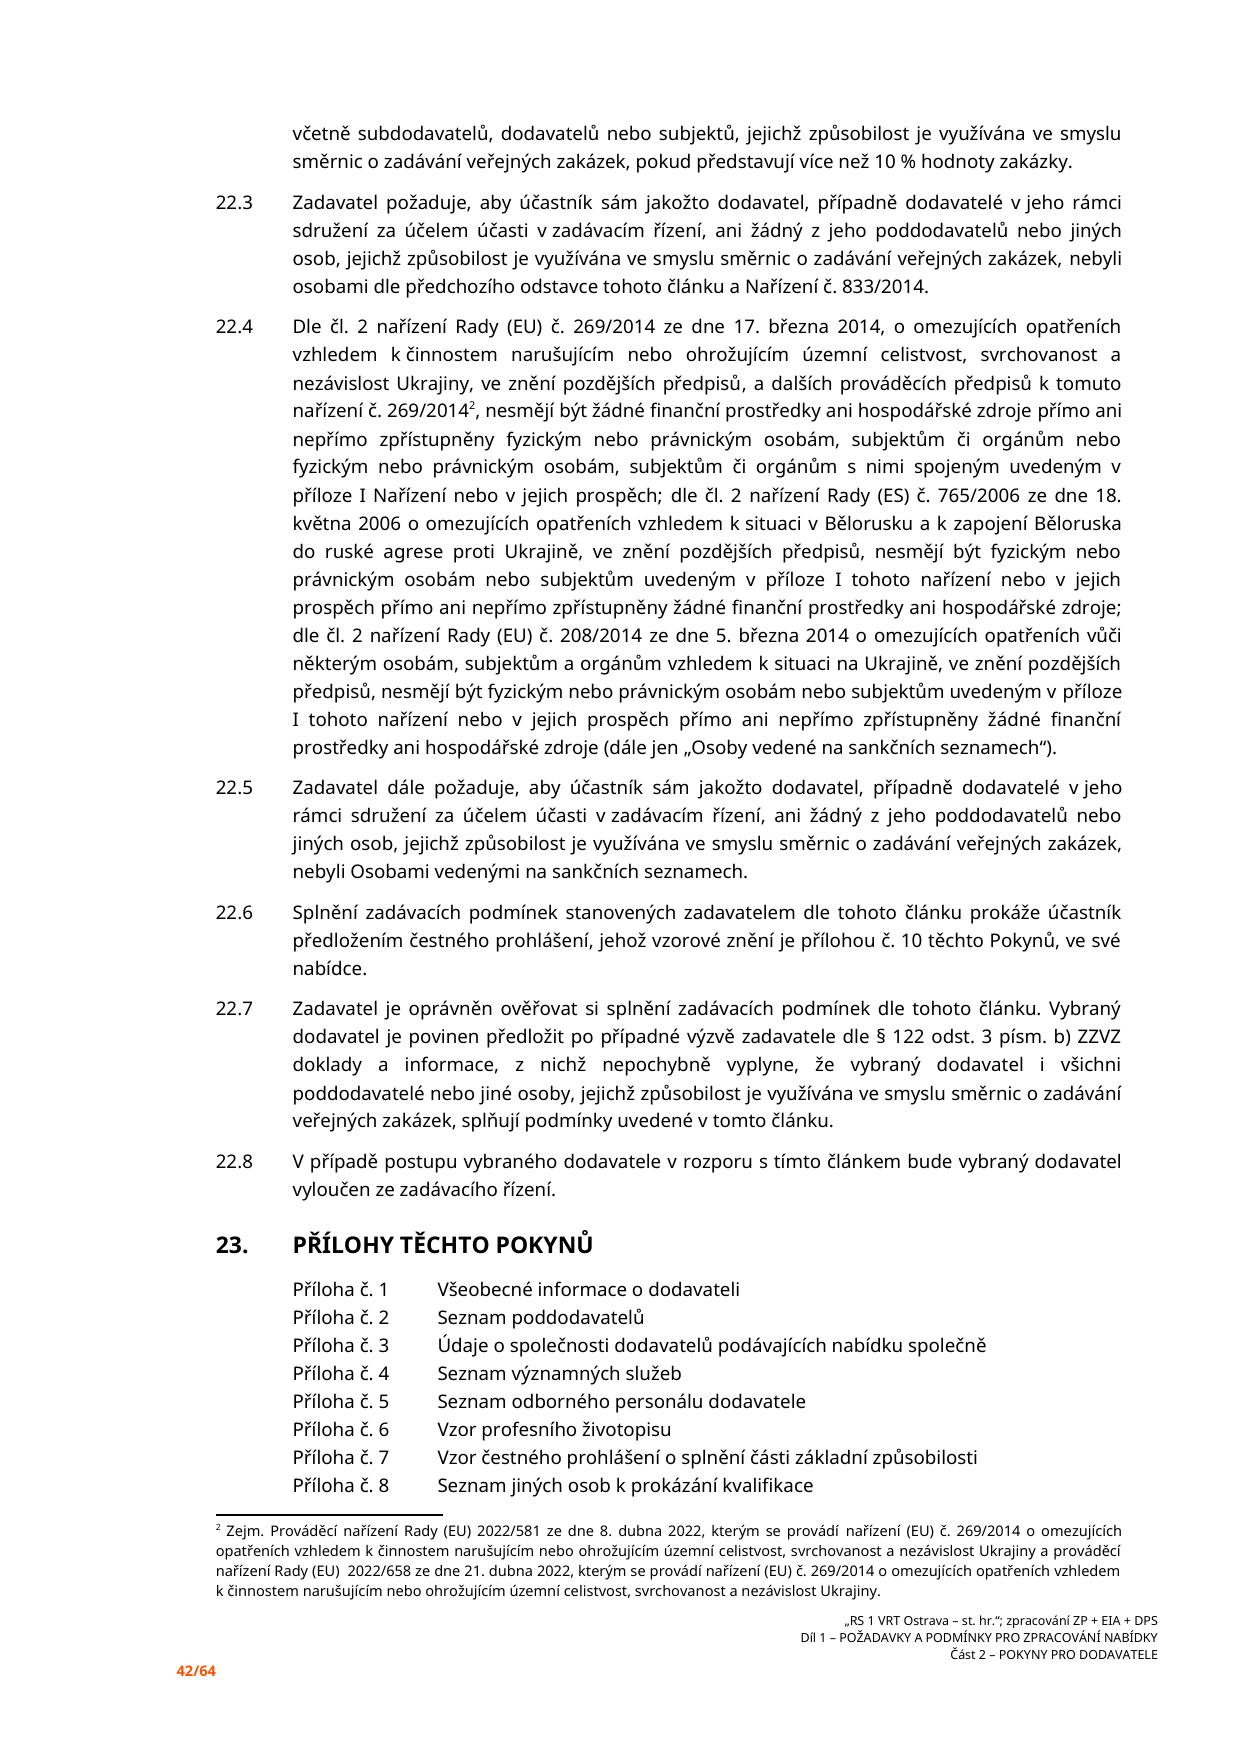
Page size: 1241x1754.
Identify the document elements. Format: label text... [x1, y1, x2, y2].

text Příloha č. 7 Vzor čestného prohlášení o splnění části základní způsobilosti [292, 1444, 1122, 1470]
text Zadavatel je oprávněn ověřovat si splnění zadávacích podmínek dle tohoto článku. Vybraný dodavatel je povinen předložit po případné výzvě zadavatele dle § 122 odst. 3 písm. b) ZZVZ doklady a informace, z nichž nepochybně vyplyne, že vybraný dodavatel i všichni poddodavatelé nebo jiné osoby, jejichž způsobilost je využívána ve smyslu směrnic o zadávání veřejných zakázek, splňují podmínky uvedené v tomto článku. [216, 996, 1122, 1133]
text PŘÍLOHY TĚCHTO POKYNŮ [216, 1229, 1122, 1261]
text Zadavatel požaduje, aby účastník sám jakožto dodavatel, případně dodavatelé v jeho rámci sdružení za účelem účasti v zadávacím řízení, ani žádný z jeho poddodavatelů nebo jiných osob, jejichž způsobilost je využívána ve smyslu směrnic o zadávání veřejných zakázek, nebyli osobami dle předchozího odstavce tohoto článku a Nařízení č. 833/2014. [216, 189, 1122, 299]
text Příloha č. 6 Vzor profesního životopisu [292, 1416, 1122, 1442]
text Zadavatel dále požaduje, aby účastník sám jakožto dodavatel, případně dodavatelé v jeho rámci sdružení za účelem účasti v zadávacím řízení, ani žádný z jeho poddodavatelů nebo jiných osob, jejichž způsobilost je využívána ve smyslu směrnic o zadávání veřejných zakázek, nebyli Osobami vedenými na sankčních seznamech. [216, 774, 1122, 884]
text V případě postupu vybraného dodavatele v rozporu s tímto článkem bude vybraný dodavatel vyloučen ze zadávacího řízení. [216, 1148, 1122, 1202]
list včetně subdodavatelů, dodavatelů nebo subjektů, jejichž způsobilost je využívána ve smyslu směrnic o zadávání veřejných zakázek, pokud představují více než 10 % hodnoty zakázky. [292, 121, 1122, 174]
text Dle čl. 2 nařízení Rady (EU) č. 269/2014 ze dne 17. března 2014, o omezujících opatřeních vzhledem k činnostem narušujícím nebo ohrožujícím územní celistvost, svrchovanost a nezávislost Ukrajiny, ve znění pozdějších předpisů, a dalších prováděcích předpisů k tomuto nařízení č. 269/2014, nesmějí být žádné finanční prostředky ani hospodářské zdroje přímo ani nepřímo zpřístupněny fyzickým nebo právnickým osobám, subjektům či orgánům nebo fyzickým nebo právnickým osobám, subjektům či orgánům s nimi spojeným uvedeným v příloze I Nařízení nebo v jejich prospěch; dle čl. 2 nařízení Rady (ES) č. 765/2006 ze dne 18. května 2006 o omezujících opatřeních vzhledem k situaci v Bělorusku a k zapojení Běloruska do ruské agrese proti Ukrajině, ve znění pozdějších předpisů, nesmějí být fyzickým nebo právnickým osobám nebo subjektům uvedeným v příloze I tohoto nařízení nebo v jejich prospěch přímo ani nepřímo zpřístupněny žádné finanční prostředky ani hospodářské zdroje; dle čl. 2 nařízení Rady (EU) č. 208/2014 ze dne 5. března 2014 o omezujících opatřeních vůči některým osobám, subjektům a orgánům vzhledem k situaci na Ukrajině, ve znění pozdějších předpisů, nesmějí být fyzickým nebo právnickým osobám nebo subjektům uvedeným v příloze I tohoto nařízení nebo v jejich prospěch přímo ani nepřímo zpřístupněny žádné finanční prostředky ani hospodářské zdroje (dále jen „Osoby vedené na sankčních seznamech“). [216, 314, 1122, 759]
text Splnění zadávacích podmínek stanovených zadavatelem dle tohoto článku prokáže účastník předložením čestného prohlášení, jehož vzorové znění je přílohou č. 10 těchto Pokynů, ve své nabídce. [216, 899, 1122, 981]
text Příloha č. 1 Všeobecné informace o dodavateli [292, 1276, 1122, 1302]
text Příloha č. 2 Seznam poddodavatelů [292, 1304, 1122, 1330]
text Příloha č. 5 Seznam odborného personálu dodavatele [292, 1388, 1122, 1414]
text Příloha č. 4 Seznam významných služeb [292, 1360, 1122, 1386]
text Příloha č. 3 Údaje o společnosti dodavatelů podávajících nabídku společně [292, 1332, 1122, 1358]
text Příloha č. 8 Seznam jiných osob k prokázání kvalifikace [292, 1472, 1122, 1498]
